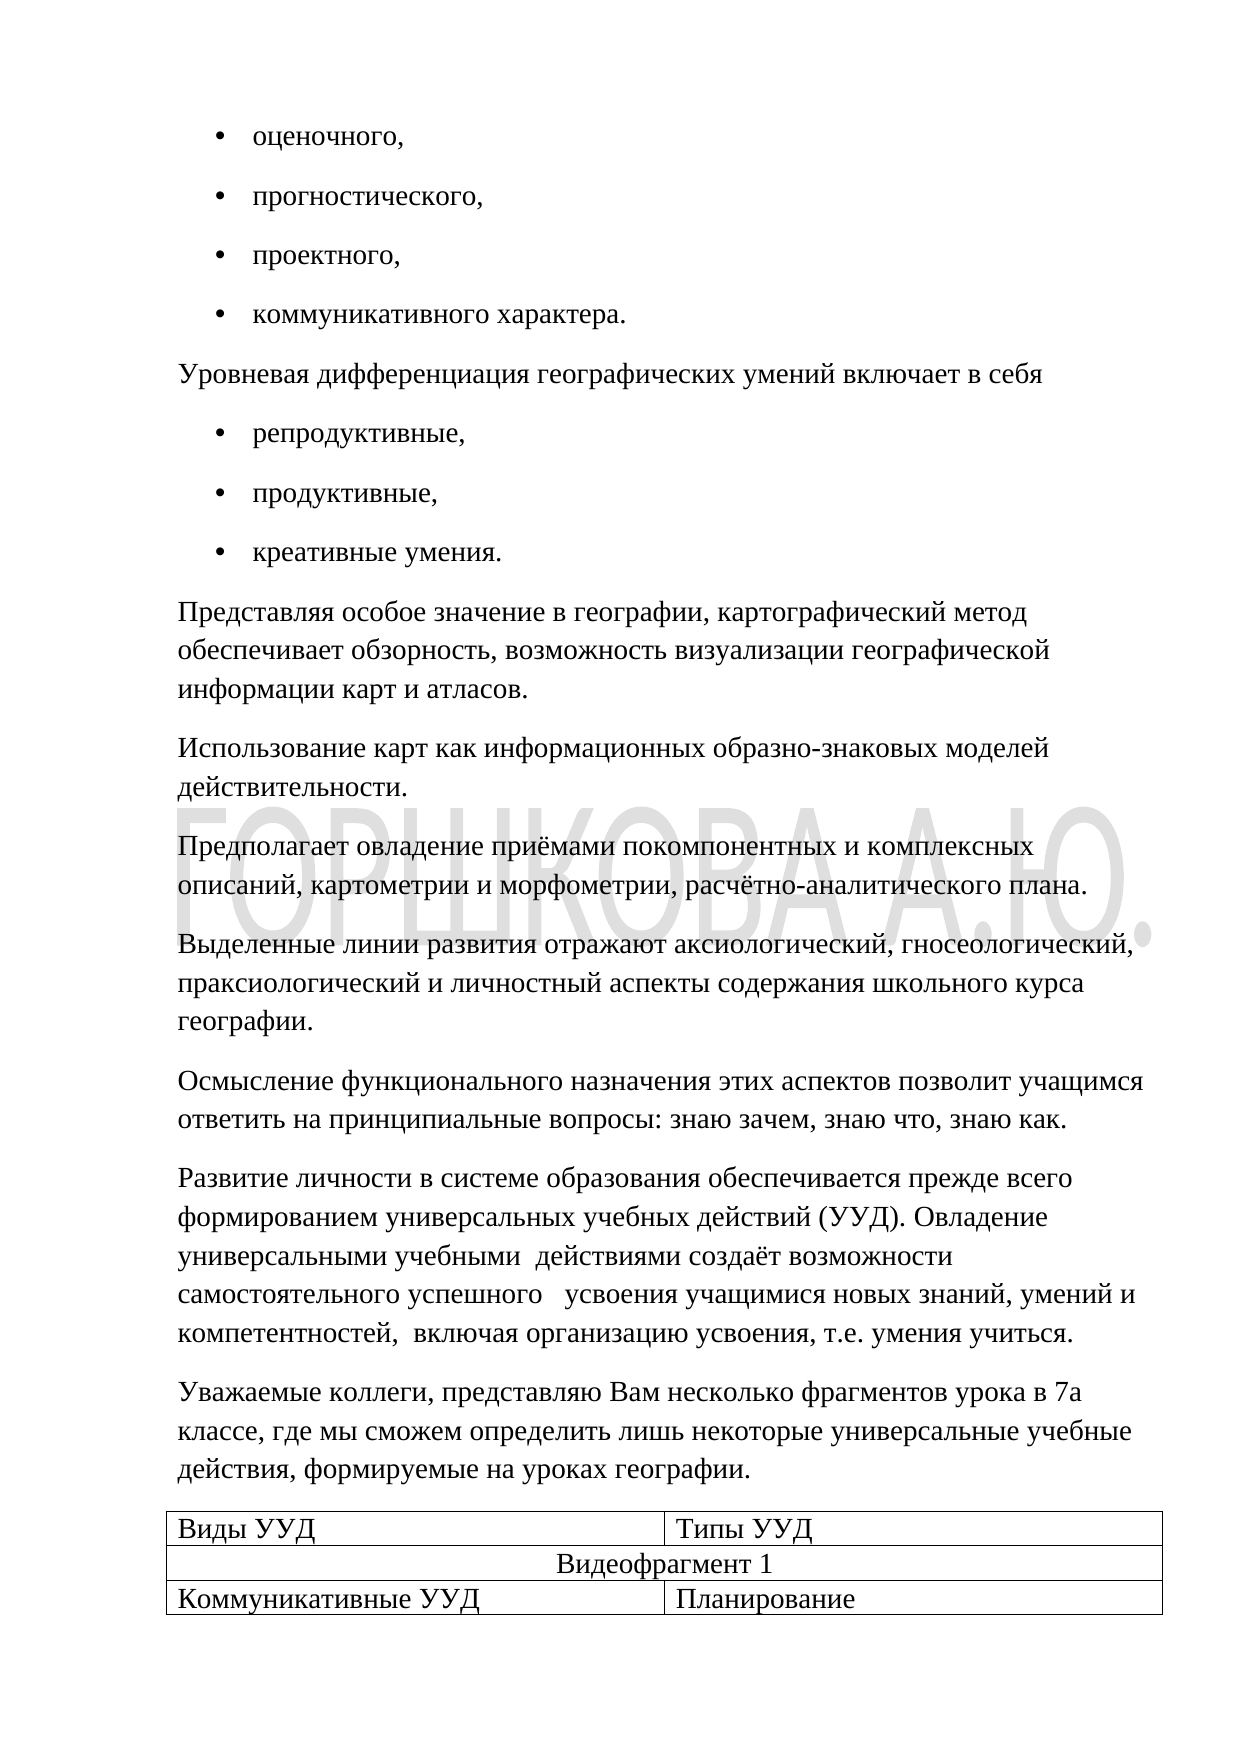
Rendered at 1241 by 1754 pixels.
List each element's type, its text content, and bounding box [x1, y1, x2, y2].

text Уважаемые коллеги, представляю Вам несколько фрагментов урока в 7а классе, где мы сможем определить лишь некоторые универсальные учебные действия, формируемые на уроках географии. [177, 1374, 1152, 1485]
table_header Типы УУД [665, 1512, 1162, 1545]
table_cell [665, 1581, 1162, 1614]
list репродуктивные, [215, 415, 1152, 449]
text Представляя особое значение в географии, картографический метод обеспечивает обзорность, возможность визуализации географической информации карт и атласов. [177, 594, 1152, 704]
list креативные умения. [215, 534, 1152, 568]
text Предполагает овладение приёмами покомпонентных и комплексных описаний, картометрии и морфометрии, расчётно-аналитического плана. [177, 828, 1152, 900]
list проектного, [215, 237, 1152, 271]
text Выделенные линии развития отражают аксиологический, гносеологический, праксиологический и личностный аспекты содержания школьного курса географии. [177, 926, 1152, 1037]
text Использование карт как информационных образно-знаковых моделей действительности. [177, 730, 1152, 802]
text Уровневая дифференциация географических умений включает в себя [177, 356, 1152, 389]
text Развитие личности в системе образования обеспечивается прежде всего формированием универсальных учебных действий (УУД). Овладение универсальными учебными действиями создаёт возможности самостоятельного успешного усвоения учащимися новых знаний, умений и компетентностей, включая организацию усвоения, т.е. умения учиться. [177, 1161, 1152, 1348]
list прогностического, [215, 178, 1152, 211]
table_cell Видеофрагмент 1 [167, 1546, 1162, 1580]
text Осмысление функционального назначения этих аспектов позволит учащимся ответить на принципиальные вопросы: знаю зачем, знаю что, знаю как. [177, 1063, 1152, 1135]
table_header Виды УУД [167, 1512, 664, 1545]
table_cell Коммуникативные УУД [167, 1581, 664, 1614]
list продуктивные, [215, 475, 1152, 508]
list оценочного, [215, 118, 1152, 152]
list коммуникативного характера. [215, 297, 1152, 330]
